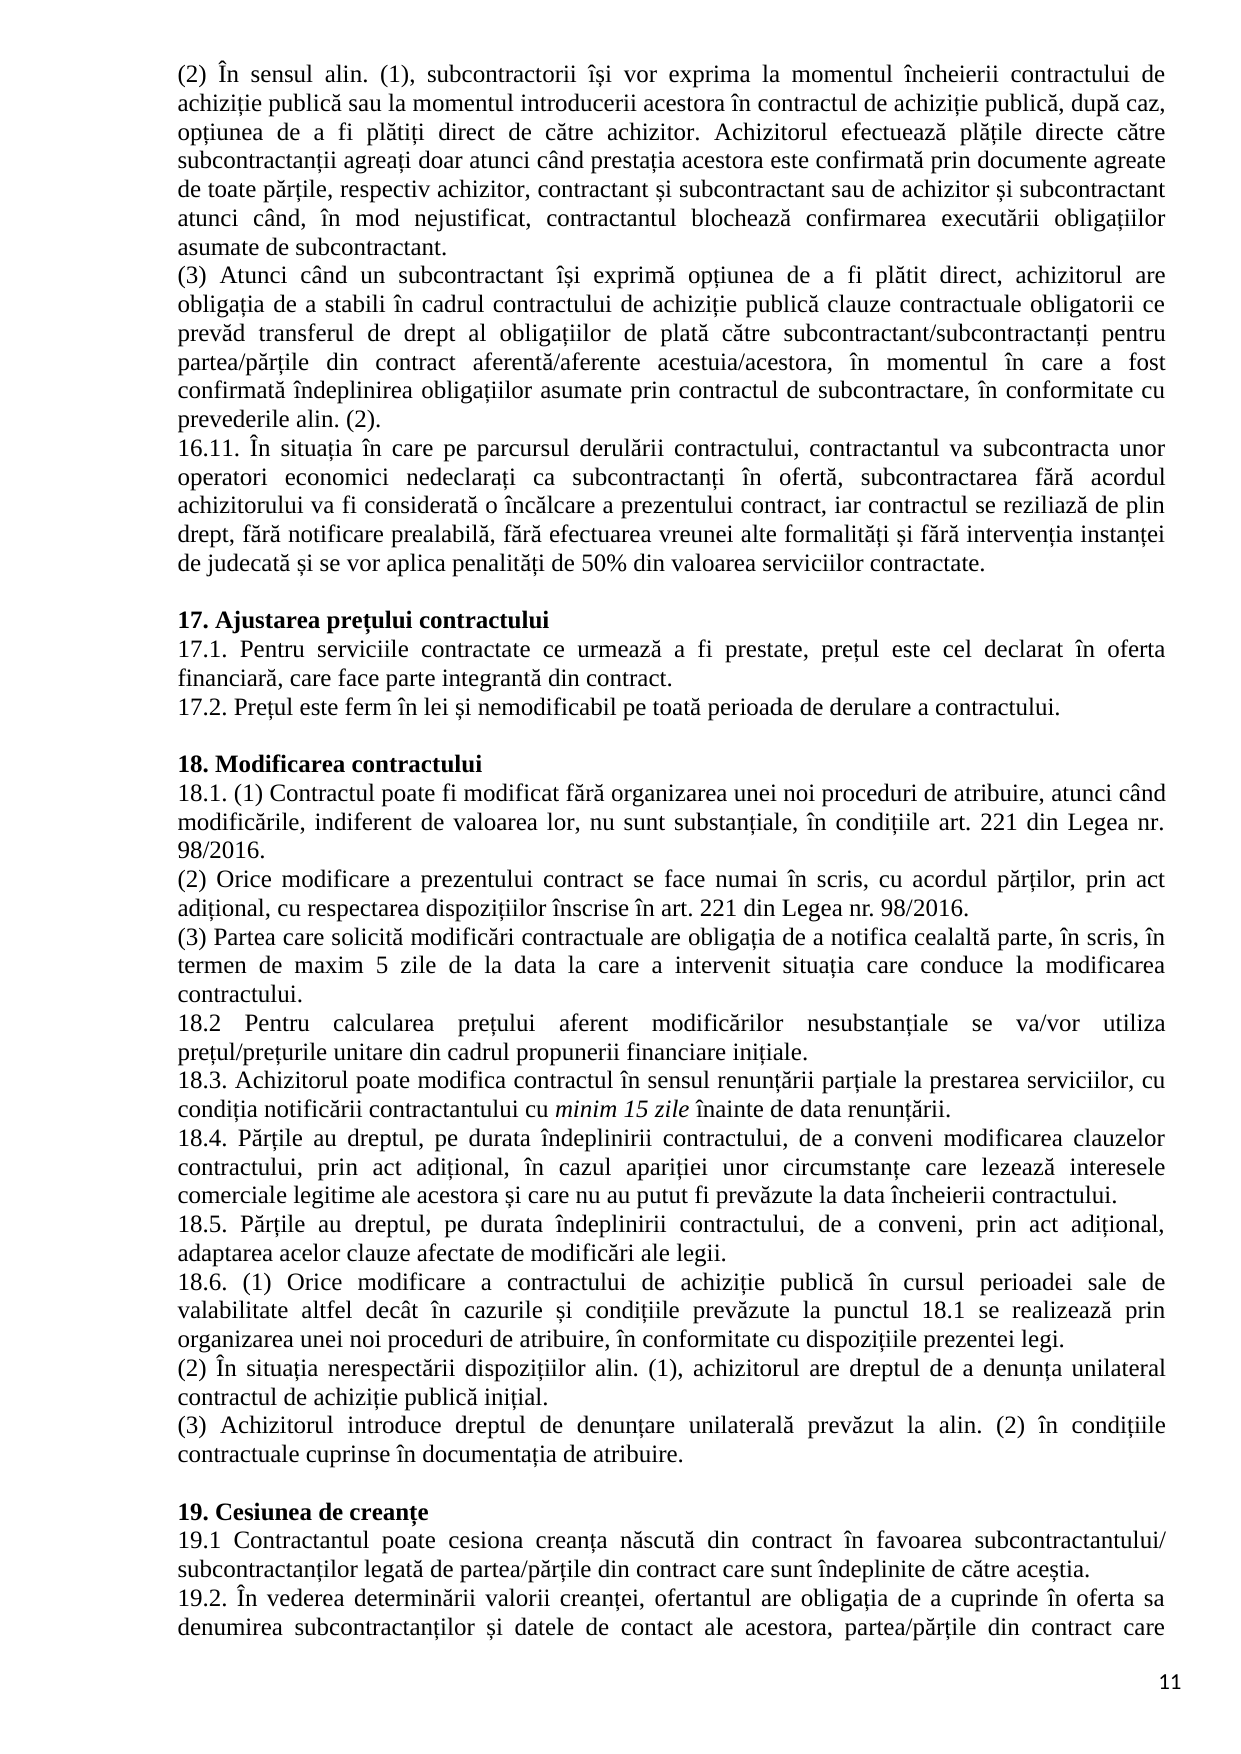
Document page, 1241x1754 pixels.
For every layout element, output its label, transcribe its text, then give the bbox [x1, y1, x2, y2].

text 17. Ajustarea prețului contractului [177, 605, 1167, 634]
text 18.2 Pentru calcularea prețului aferent modificărilor nesubstanțiale se va/vor utiliza prețul/prețurile unitare din cadrul propunerii financiare inițiale. [177, 1008, 1167, 1065]
text 19. Cesiunea de creanțe [177, 1497, 1167, 1525]
text 17.2. Prețul este ferm în lei și nemodificabil pe toată perioada de derulare a contractului. [177, 692, 1167, 720]
text 18.1. (1) Contractul poate fi modificat fără organizarea unei noi proceduri de atribuire, atunci când modificările, indiferent de valoarea lor, nu sunt substanțiale, în condițiile art. 221 din Legea nr. 98/2016. [177, 778, 1167, 864]
text 18.6. (1) Orice modificare a contractului de achiziție publică în cursul perioadei sale de valabilitate altfel decât în cazurile și condițiile prevăzute la punctul 18.1 se realizează prin organizarea unei noi proceduri de atribuire, în conformitate cu dispozițiile prezentei legi. [177, 1267, 1167, 1353]
text 18.4. Părțile au dreptul, pe durata îndeplinirii contractului, de a conveni modificarea clauzelor contractului, prin act adițional, în cazul apariției unor circumstanțe care lezează interesele comerciale legitime ale acestora și care nu au putut fi prevăzute la data încheierii contractului. [177, 1123, 1167, 1209]
text (3) Atunci când un subcontractant își exprimă opțiunea de a fi plătit direct, achizitorul are obligația de a stabili în cadrul contractului de achiziție publică clauze contractuale obligatorii ce prevăd transferul de drept al obligațiilor de plată către subcontractant/subcontractanți pentru partea/părțile din contract aferentă/aferente acestuia/acestora, în momentul în care a fost confirmată îndeplinirea obligațiilor asumate prin contractul de subcontractare, în conformitate cu prevederile alin. (2). [177, 260, 1167, 433]
text (2) În situația nerespectării dispozițiilor alin. (1), achizitorul are dreptul de a denunța unilateral contractul de achiziție publică inițial. [177, 1353, 1167, 1410]
text (3) Achizitorul introduce dreptul de denunțare unilaterală prevăzut la alin. (2) în condițiile contractuale cuprinse în documentația de atribuire. [177, 1410, 1167, 1468]
text 18.5. Părțile au dreptul, pe durata îndeplinirii contractului, de a conveni, prin act adițional, adaptarea acelor clauze afectate de modificări ale legii. [177, 1209, 1167, 1267]
text 19.1 Contractantul poate cesiona creanța născută din contract în favoarea subcontractantului/ subcontractanților legată de partea/părțile din contract care sunt îndeplinite de către aceștia. [177, 1525, 1167, 1583]
text 17.1. Pentru serviciile contractate ce urmează a fi prestate, prețul este cel declarat în oferta financiară, care face parte integrantă din contract. [177, 634, 1167, 692]
text (2) Orice modificare a prezentului contract se face numai în scris, cu acordul părților, prin act adițional, cu respectarea dispozițiilor înscrise în art. 221 din Legea nr. 98/2016. [177, 864, 1167, 922]
text 16.11. În situația în care pe parcursul derulării contractului, contractantul va subcontracta unor operatori economici nedeclarați ca subcontractanți în ofertă, subcontractarea fără acordul achizitorului va fi considerată o încălcare a prezentului contract, iar contractul se reziliază de plin drept, fără notificare prealabilă, fără efectuarea vreunei alte formalități și fără intervenția instanței de judecată și se vor aplica penalități de 50% din valoarea serviciilor contractate. [177, 433, 1167, 577]
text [177, 1583, 1167, 1640]
text (3) Partea care solicită modificări contractuale are obligația de a notifica cealaltă parte, în scris, în termen de maxim 5 zile de la data la care a intervenit situația care conduce la modificarea contractului. [177, 922, 1167, 1008]
text 18. Modificarea contractului [177, 749, 1167, 778]
text (2) În sensul alin. (1), subcontractorii își vor exprima la momentul încheierii contractului de achiziție publică sau la momentul introducerii acestora în contractul de achiziție publică, după caz, opțiunea de a fi plătiți direct de către achizitor. Achizitorul efectuează plățile directe către subcontractanții agreați doar atunci când prestația acestora este confirmată prin documente agreate de toate părțile, respectiv achizitor, contractant și subcontractant sau de achizitor și subcontractant atunci când, în mod nejustificat, contractantul blochează confirmarea executării obligațiilor asumate de subcontractant. [177, 59, 1167, 260]
text 18.3. Achizitorul poate modifica contractul în sensul renunțării parțiale la prestarea serviciilor, cu condiția notificării contractantului cu minim 15 zile înainte de data renunțării. [177, 1065, 1167, 1123]
